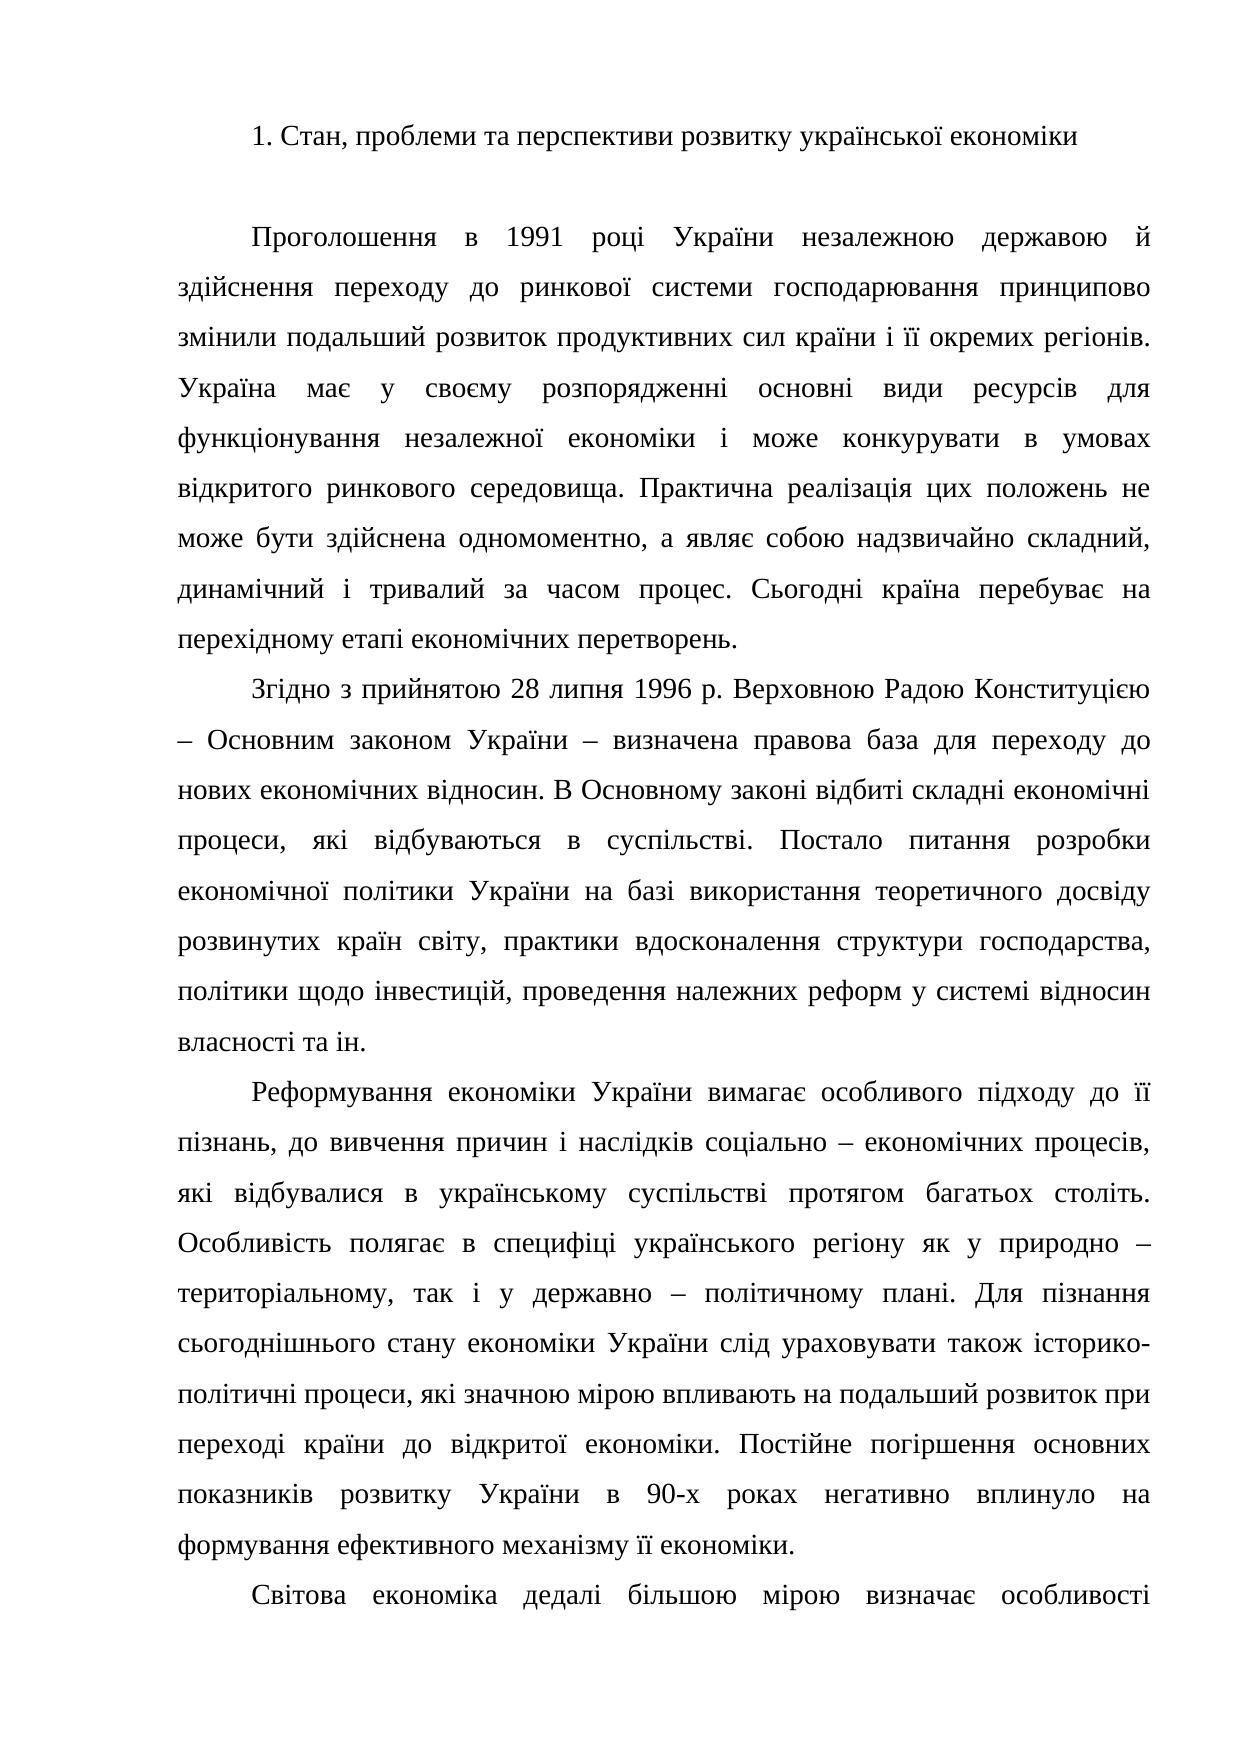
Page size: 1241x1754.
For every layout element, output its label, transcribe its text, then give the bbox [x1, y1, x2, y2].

text Згідно з прийнятою 28 липня 1996 р. Верховною Радою Конституцією – Основним законом України – визначена правова база для переходу до нових економічних відносин. В Основному законі відбиті складні економічні процеси, які відбуваються в суспільстві. Постало питання розробки економічної політики України на базі використання теоретичного досвіду розвинутих країн світу, практики вдосконалення структури господарства, політики щодо інвестицій, проведення належних реформ у системі відносин власності та ін. [177, 672, 1152, 1057]
text Реформування економіки України вимагає особливого підходу до її пізнань, до вивчення причин і наслідків соціально – економічних процесів, які відбувалися в українському суспільстві протягом багатьох століть. Особливість полягає в специфіці українського регіону як у природно – територіальному, так і у державно – політичному плані. Для пізнання сьогоднішнього стану економіки України слід ураховувати також історико- політичні процеси, які значною мірою впливають на подальший розвиток при переході країни до відкритої економіки. Постійне погіршення основних показників розвитку України в 90-х роках негативно вплинуло на формування ефективного механізму її економіки. [177, 1074, 1152, 1560]
text Проголошення в 1991 році України незалежною державою й здійснення переходу до ринкової системи господарювання принципово змінили подальший розвиток продуктивних сил країни і її окремих регіонів. Україна має у своєму розпорядженні основні види ресурсів для функціонування незалежної економіки і може конкурувати в умовах відкритого ринкового середовища. Практична реалізація цих положень не може бути здійснена одномоментно, а являє собою надзвичайно складний, динамічний і тривалий за часом процес. Сьогодні країна перебуває на перехідному етапі економічних перетворень. [177, 219, 1152, 655]
text 1. Стан, проблеми та перспективи розвитку української економіки [177, 118, 1152, 152]
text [177, 1577, 1152, 1611]
